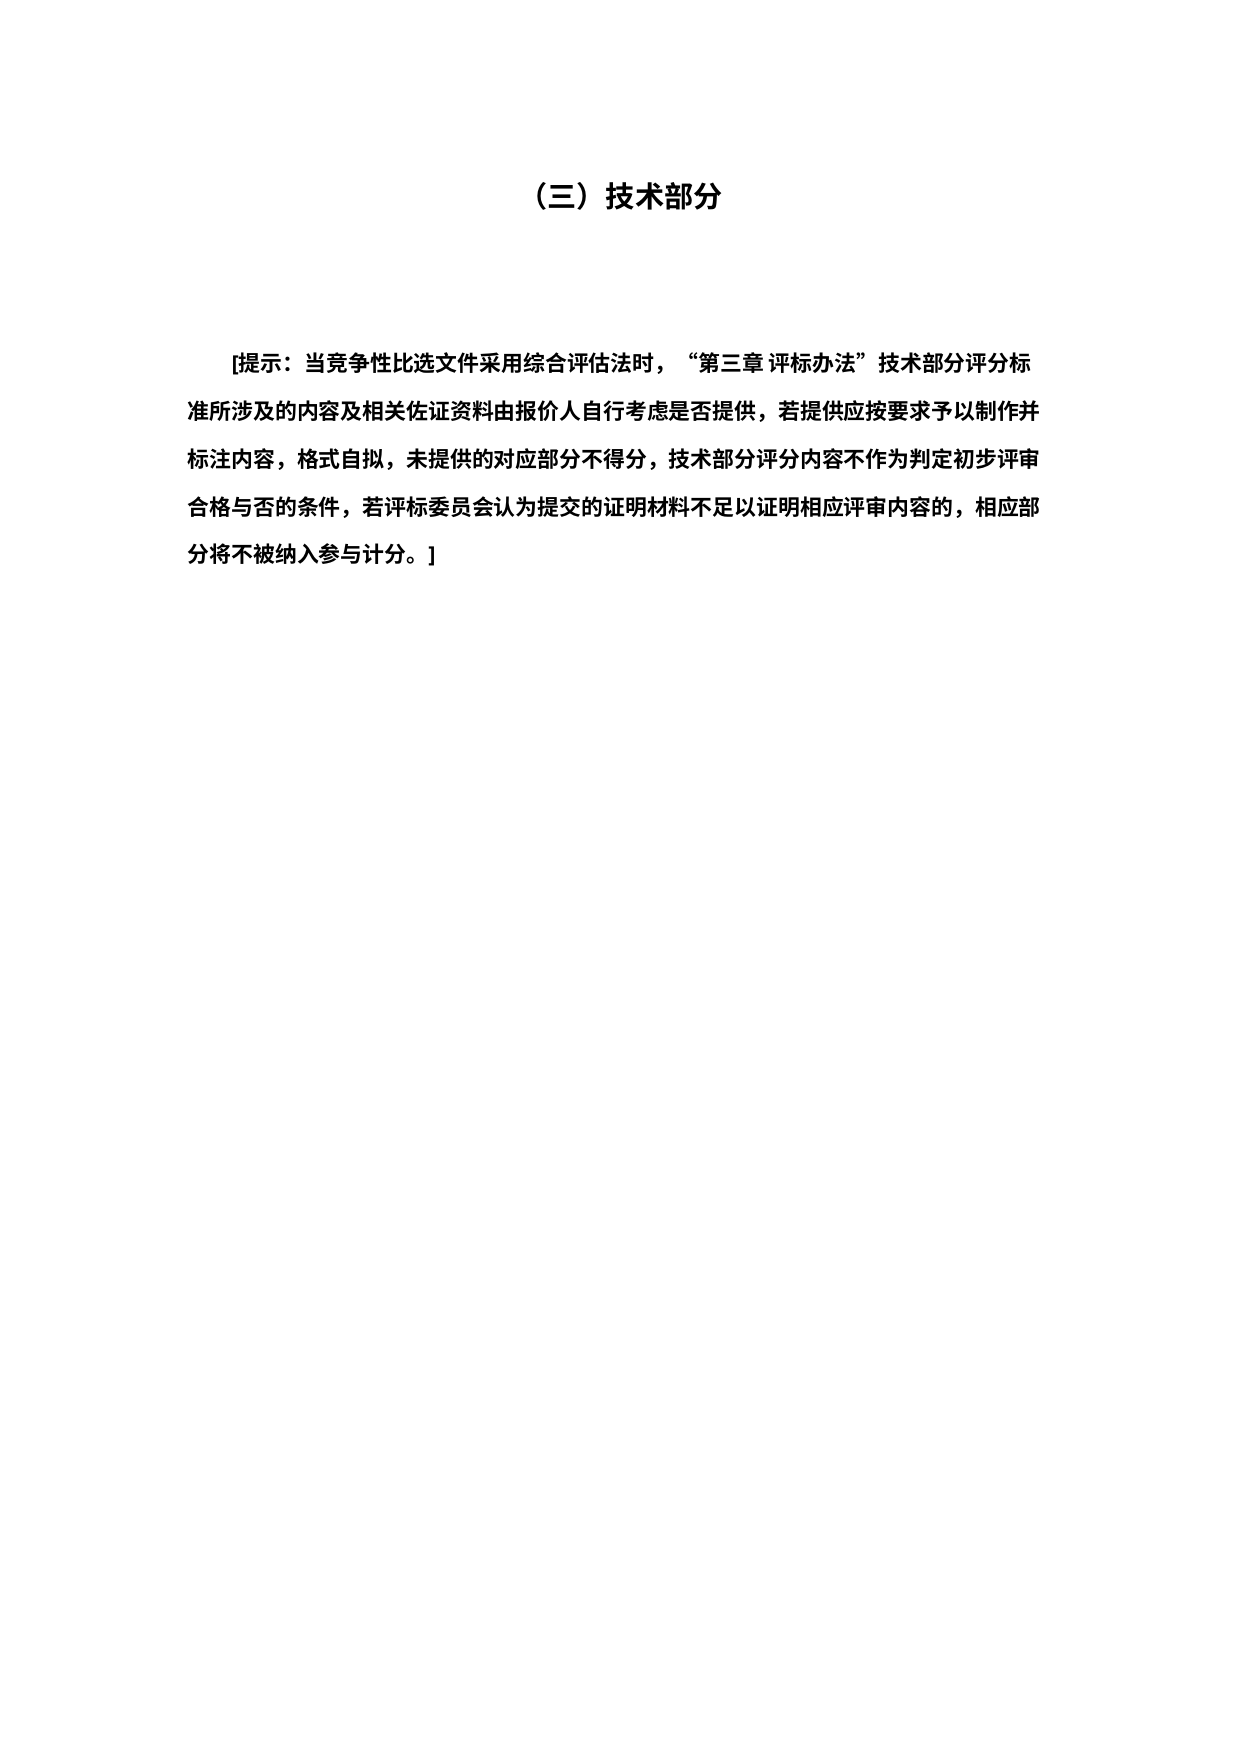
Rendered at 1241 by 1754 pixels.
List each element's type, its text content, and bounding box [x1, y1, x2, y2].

text [提示：当竞争性比选文件采用综合评估法时，“第三章 评标办法”技术部分评分标准所涉及的内容及相关佐证资料由报价人自行考虑是否提供，若提供应按要求予以制作并标注内容，格式自拟，未提供的对应部分不得分，技术部分评分内容不作为判定初步评审合格与否的条件，若评标委员会认为提交的证明材料不足以证明相应评审内容的，相应部分将不被纳入参与计分。] [187, 333, 1053, 572]
text （三）技术部分 [187, 162, 1053, 227]
